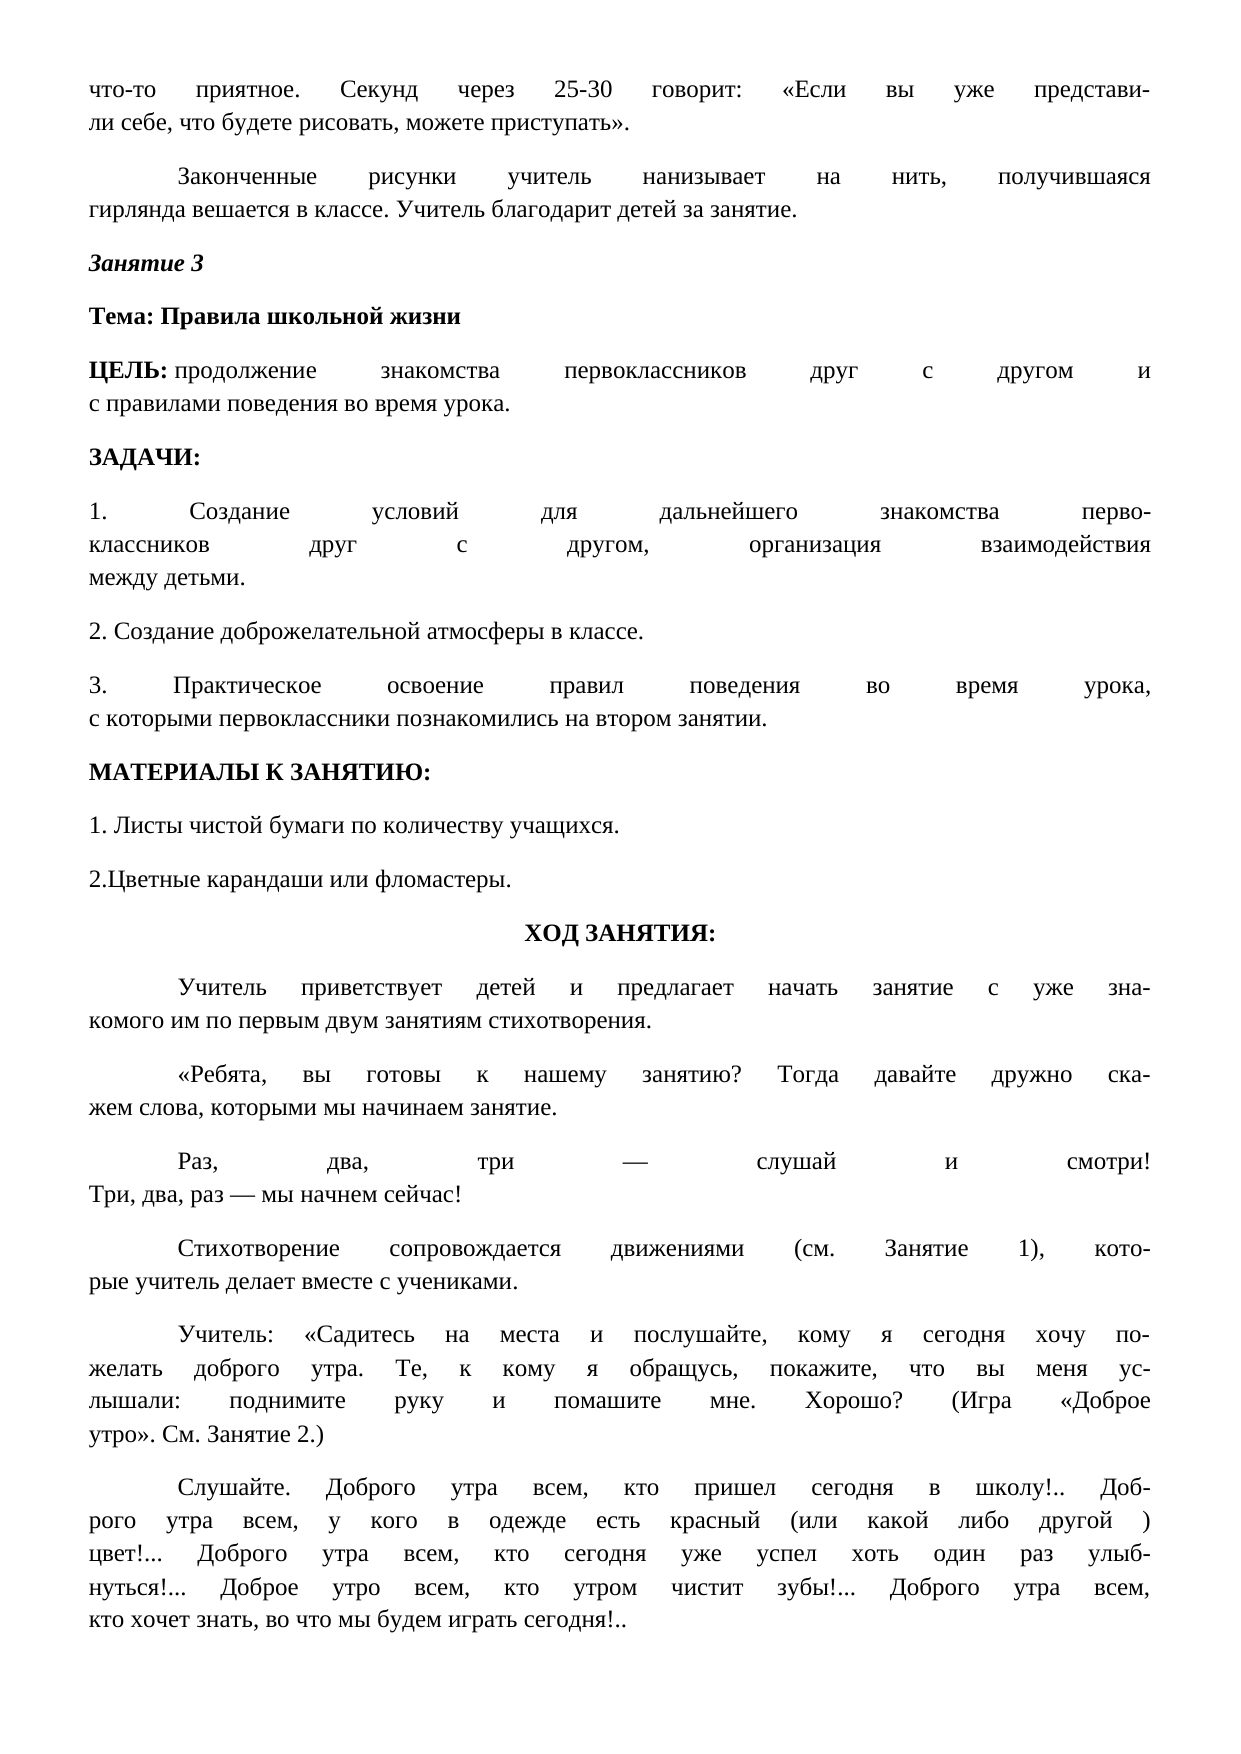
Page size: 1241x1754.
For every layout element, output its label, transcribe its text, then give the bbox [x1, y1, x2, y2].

text ЗАДАЧИ: [88, 442, 1152, 471]
text Законченные рисунки учитель нанизывает на нить, получившаяся гирлянда вешается в классе. Учитель благодарит детей за занятие. [88, 161, 1152, 222]
text ХОД ЗАНЯТИЯ: [88, 918, 1152, 947]
text Тема: Правила школьной жизни [88, 301, 1152, 330]
text Стихотворение сопровождается движениями (см. Занятие 1), кото- рые учитель делает вместе с учениками. [88, 1233, 1152, 1294]
text Раз, два, три — слушай и смотри! Три, два, раз — мы начнем сейчас! [88, 1146, 1152, 1208]
text Учитель: «Садитесь на места и послушайте, кому я сегодня хочу по- желать доброго утра. Те, к кому я обращусь, покажите, что вы меня ус- лышали: поднимите руку и помашите мне. Хорошо? (Игра «Доброе утро». См. Занятие 2.) [88, 1319, 1152, 1447]
text 3. Практическое освоение правил поведения во время урока, с которыми первоклассники познакомились на втором занятии. [88, 670, 1152, 732]
text 1. Листы чистой бумаги по количеству учащихся. [88, 811, 1152, 839]
text Учитель приветствует детей и предлагает начать занятие с уже зна- комого им по первым двум занятиям стихотворения. [88, 972, 1152, 1034]
text 2.Цветные карандаши или фломастеры. [88, 864, 1152, 893]
text 1. Создание условий для дальнейшего знакомства перво- классников друг с другом, организация взаимодействия между детьми. [88, 496, 1152, 591]
text 2. Создание доброжелательной атмосферы в классе. [88, 616, 1152, 645]
text ЦЕЛЬ: продолжение знакомства первоклассников друг с другом и с правилами поведения во время урока. [88, 355, 1152, 417]
text «Ребята, вы готовы к нашему занятию? Тогда давайте дружно ска- жем слова, которыми мы начинаем занятие. [88, 1059, 1152, 1121]
text Слушайте. Доброго утра всем, кто пришел сегодня в школу!.. Доб- рого утра всем, у кого в одежде есть красный (или какой либо другой ) цвет!... Доброго утра всем, кто сегодня уже успел хоть один раз улыб- нуться!... Доброе утро всем, кто утром чистит зубы!... Доброго утра всем, кто хочет знать, во что мы будем играть сегодня!.. [88, 1472, 1152, 1633]
text Занятие 3 [88, 248, 1152, 276]
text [88, 74, 1152, 136]
text МАТЕРИАЛЫ К ЗАНЯТИЮ: [88, 757, 1152, 785]
